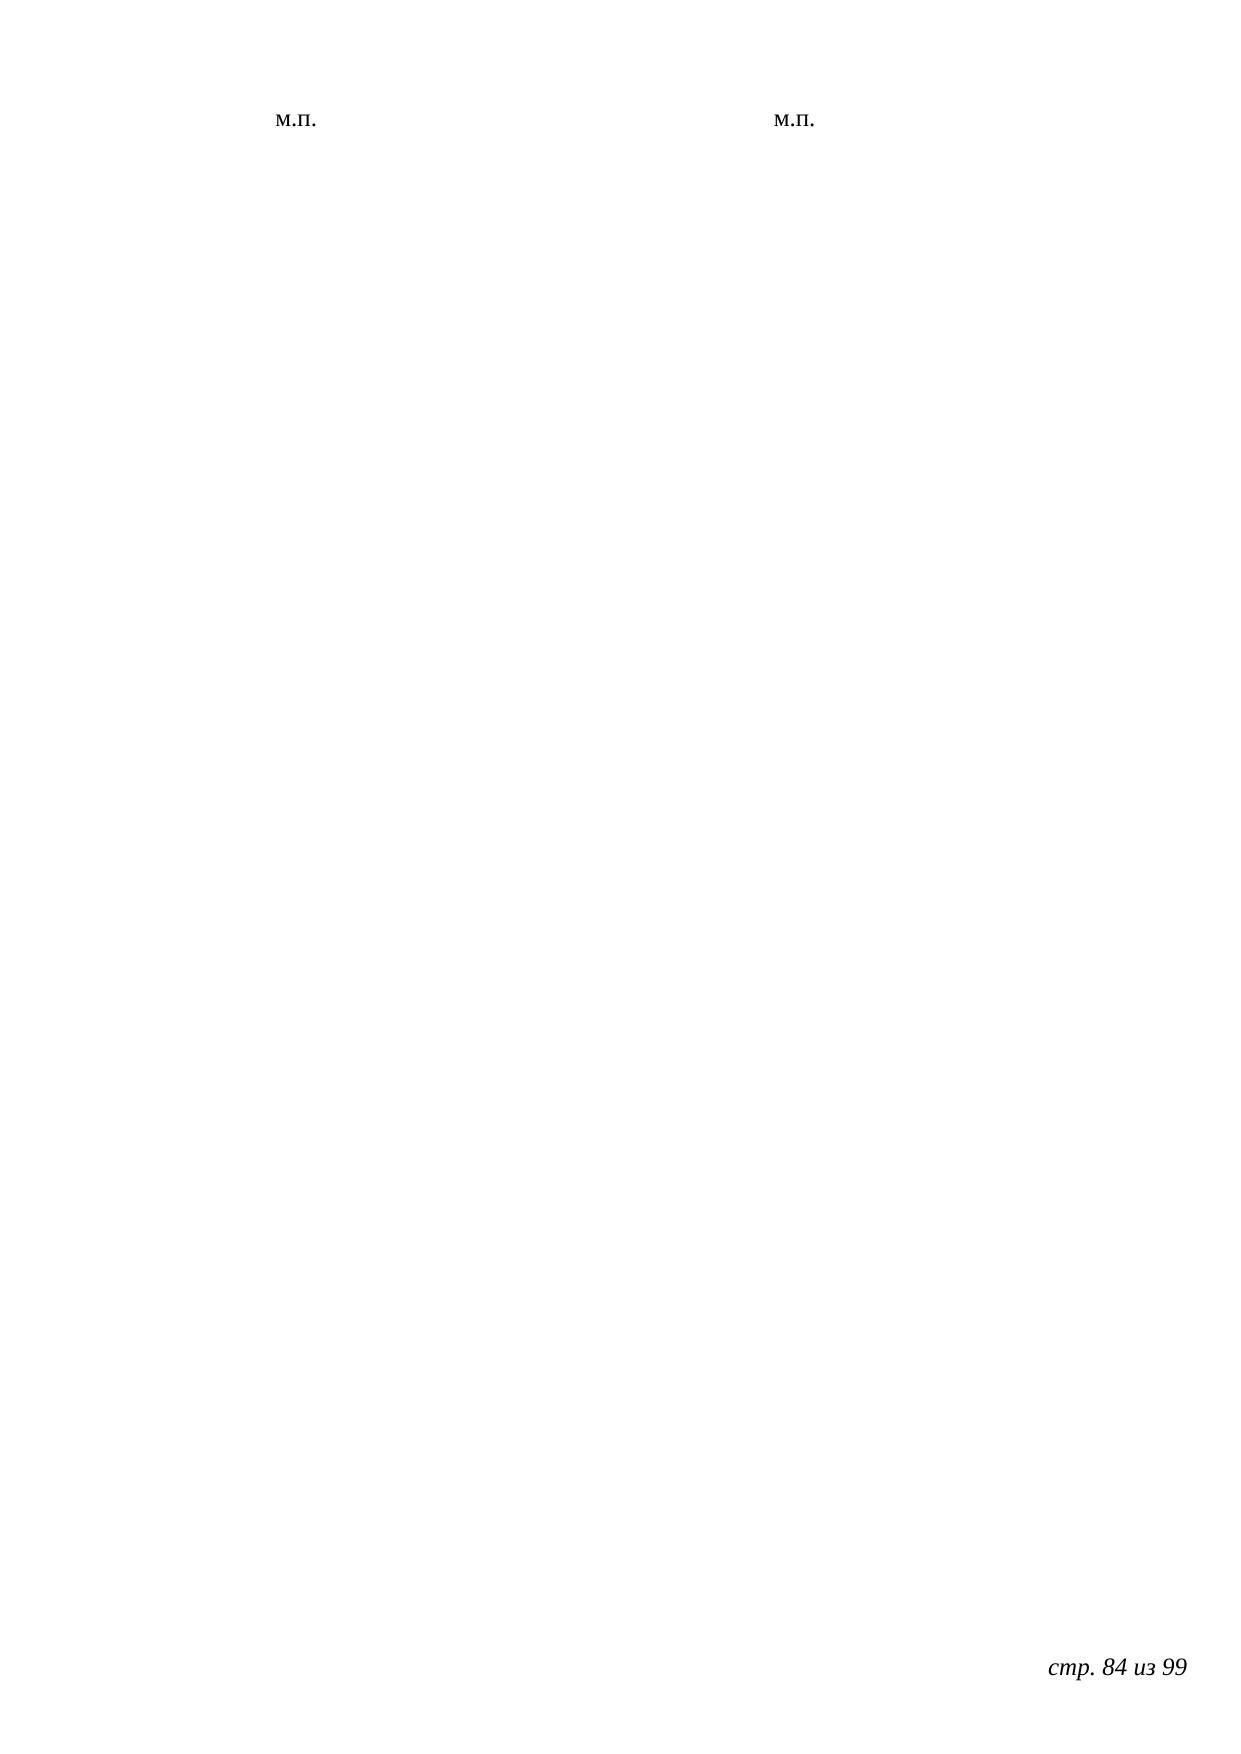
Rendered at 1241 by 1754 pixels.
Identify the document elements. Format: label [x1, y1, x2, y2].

table_cell [133, 104, 631, 132]
table_cell [631, 104, 1167, 132]
